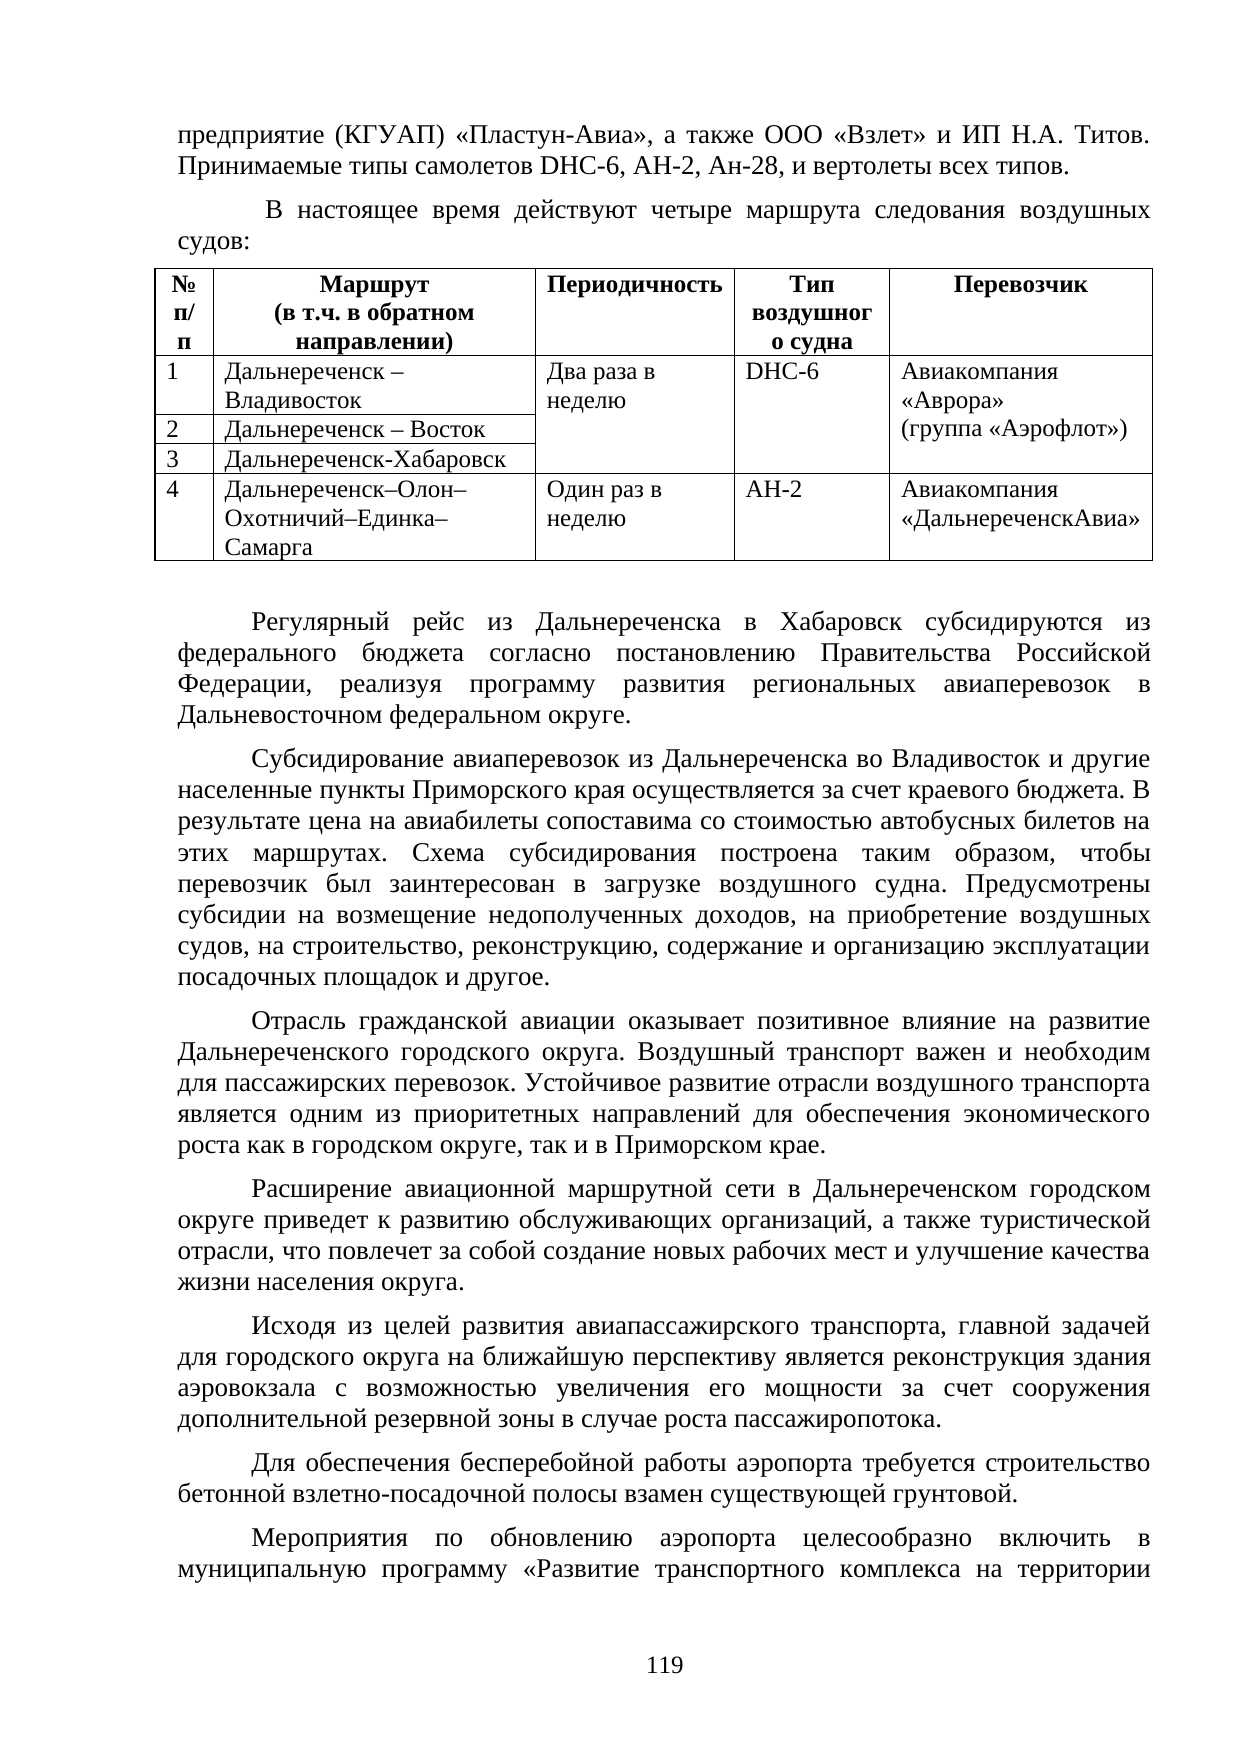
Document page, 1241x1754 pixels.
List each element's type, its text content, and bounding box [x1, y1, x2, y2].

text В настоящее время действуют четыре маршрута следования воздушных судов: [177, 193, 1152, 255]
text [177, 118, 1152, 180]
text Исходя из целей развития авиапассажирского транспорта, главной задачей для городского округа на ближайшую перспективу является реконструкция здания аэровокзала с возможностью увеличения его мощности за счет сооружения дополнительной резервной зоны в случае роста пассажиропотока. [177, 1309, 1152, 1434]
table_header Периодичность [536, 269, 734, 355]
table_cell Дальнереченск–Олон–Охотничий–Единка–Самарга [214, 474, 535, 560]
text Для обеспечения бесперебойной работы аэропорта требуется строительство бетонной взлетно-посадочной полосы взамен существующей грунтовой. [177, 1446, 1152, 1508]
table_cell АН-2 [735, 474, 889, 560]
table_cell 1 [156, 356, 213, 413]
table_cell 2 [156, 415, 213, 443]
table_cell Дальнереченск – Владивосток [214, 356, 535, 413]
table_header Перевозчик [890, 269, 1152, 355]
text Расширение авиационной маршрутной сети в Дальнереченском городском округе приведет к развитию обслуживающих организаций, а также туристической отрасли, что повлечет за собой создание новых рабочих мест и улучшение качества жизни населения округа. [177, 1172, 1152, 1297]
table_header Маршрут (в т.ч. в обратном направлении) [214, 269, 535, 355]
table_header № п/п [156, 269, 213, 355]
table_cell Авиакомпания «Аврора» (группа «Аэрофлот») [890, 356, 1152, 473]
table_cell Дальнереченск – Восток [214, 415, 535, 443]
text Отрасль гражданской авиации оказывает позитивное влияние на развитие Дальнереченского городского округа. Воздушный транспорт важен и необходим для пассажирских перевозок. Устойчивое развитие отрасли воздушного транспорта является одним из приоритетных направлений для обеспечения экономического роста как в городском округе, так и в Приморском крае. [177, 1004, 1152, 1159]
table_cell Один раз в неделю [536, 474, 734, 560]
table_header Тип воздушного судна [735, 269, 889, 355]
text Регулярный рейс из Дальнереченска в Хабаровск субсидируются из федерального бюджета согласно постановлению Правительства Российской Федерации, реализуя программу развития региональных авиаперевозок в Дальневосточном федеральном округе. [177, 605, 1152, 730]
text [177, 1521, 1152, 1583]
table_cell Дальнереченск-Хабаровск [214, 444, 535, 473]
table_cell Два раза в неделю [536, 356, 734, 473]
table_cell 3 [156, 444, 213, 473]
table_cell 4 [156, 474, 213, 560]
text Субсидирование авиаперевозок из Дальнереченска во Владивосток и другие населенные пункты Приморского края осуществляется за счет краевого бюджета. В результате цена на авиабилеты сопоставима со стоимостью автобусных билетов на этих маршрутах. Схема субсидирования построена таким образом, чтобы перевозчик был заинтересован в загрузке воздушного судна. Предусмотрены субсидии на возмещение недополученных доходов, на приобретение воздушных судов, на строительство, реконструкцию, содержание и организацию эксплуатации посадочных площадок и другое. [177, 742, 1152, 991]
table_cell DHC-6 [735, 356, 889, 473]
table_cell Авиакомпания «ДальнереченскАвиа» [890, 474, 1152, 560]
